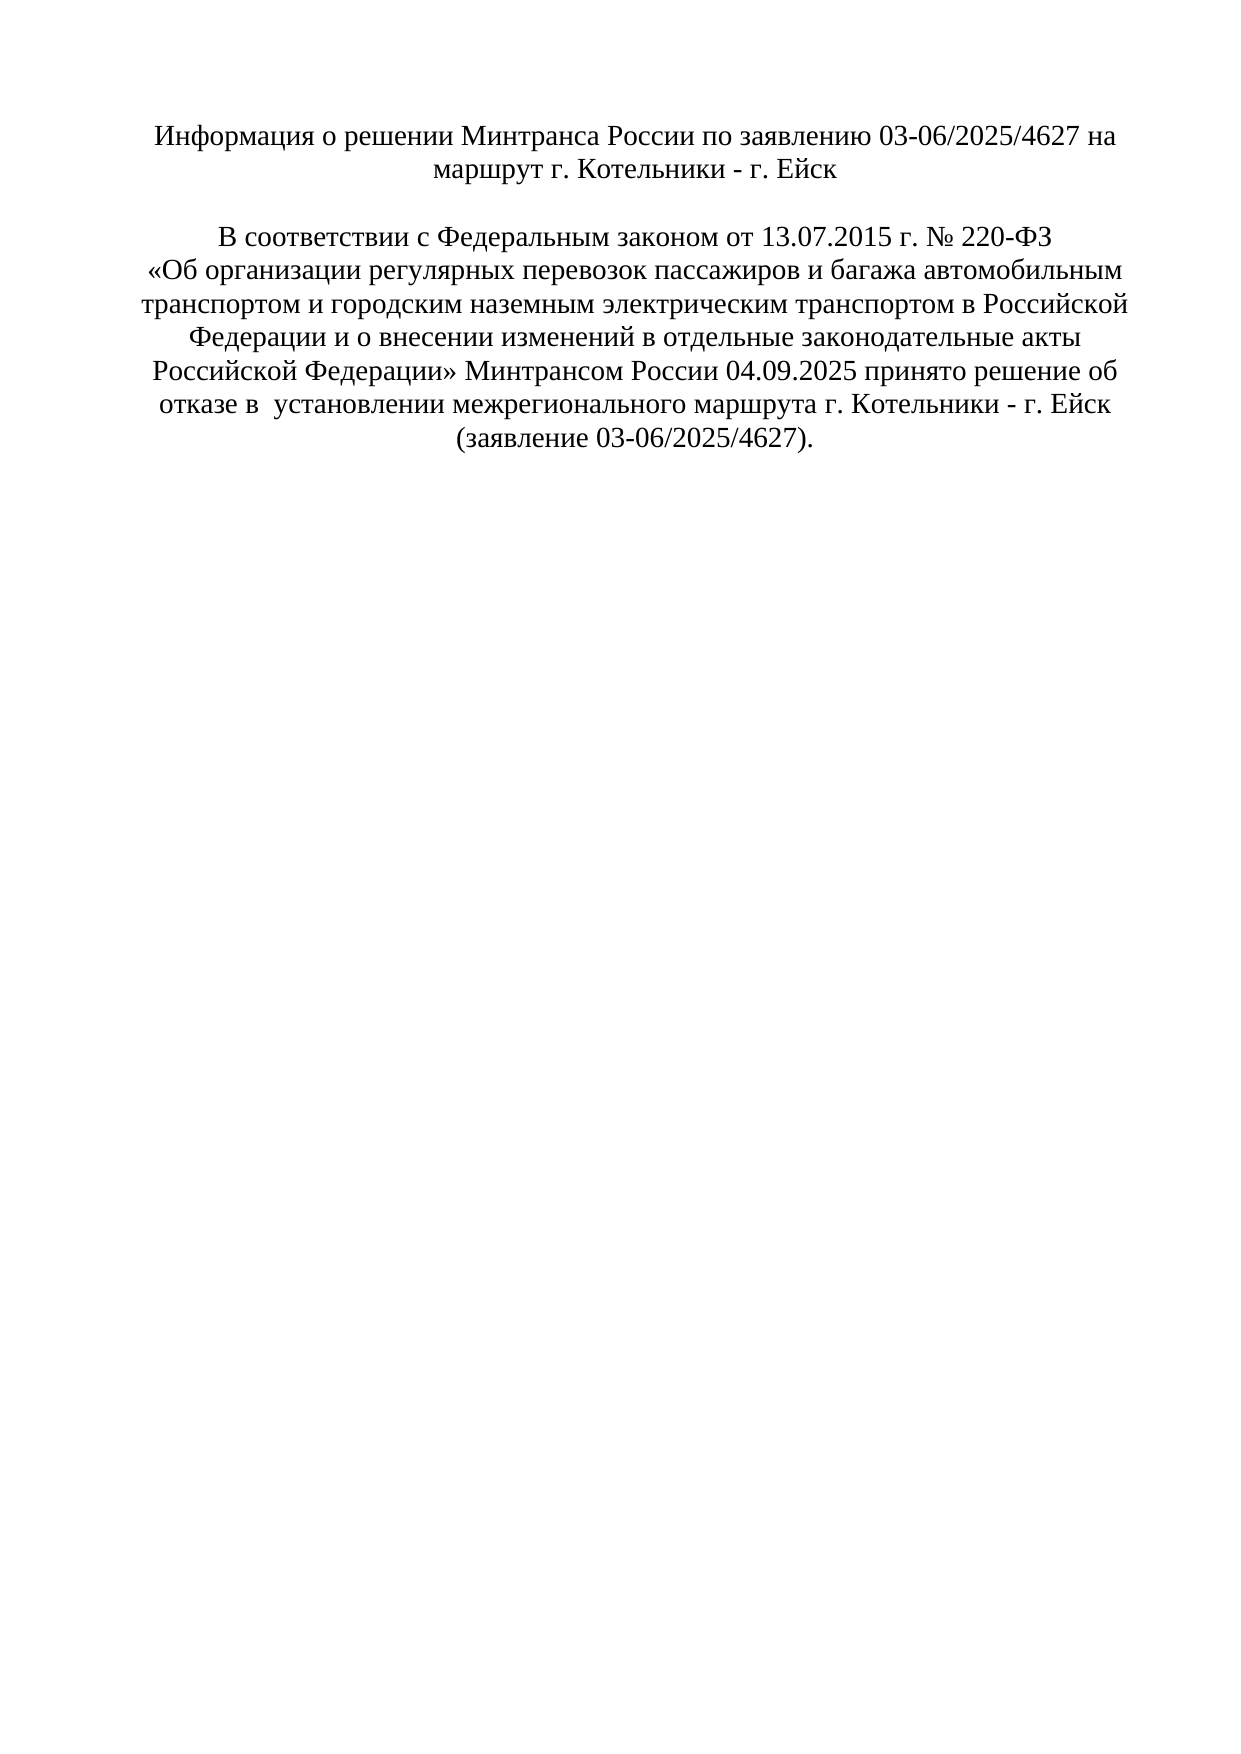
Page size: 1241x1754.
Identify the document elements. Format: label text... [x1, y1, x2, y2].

text В соответствии с Федеральным законом от 13.07.2015 г. № 220-ФЗ «Об организации регулярных перевозок пассажиров и багажа автомобильным транспортом и городским наземным электрическим транспортом в Российской Федерации и о внесении изменений в отдельные законодательные акты Российской Федерации» Минтрансом России 04.09.2025 принято решение об отказе в установлении межрегионального маршрута г. Котельники - г. Ейск (заявление 03-06/2025/4627). [118, 219, 1152, 453]
text Информация о решении Минтранса России по заявлению 03-06/2025/4627 на маршрут г. Котельники - г. Ейск [118, 118, 1152, 185]
